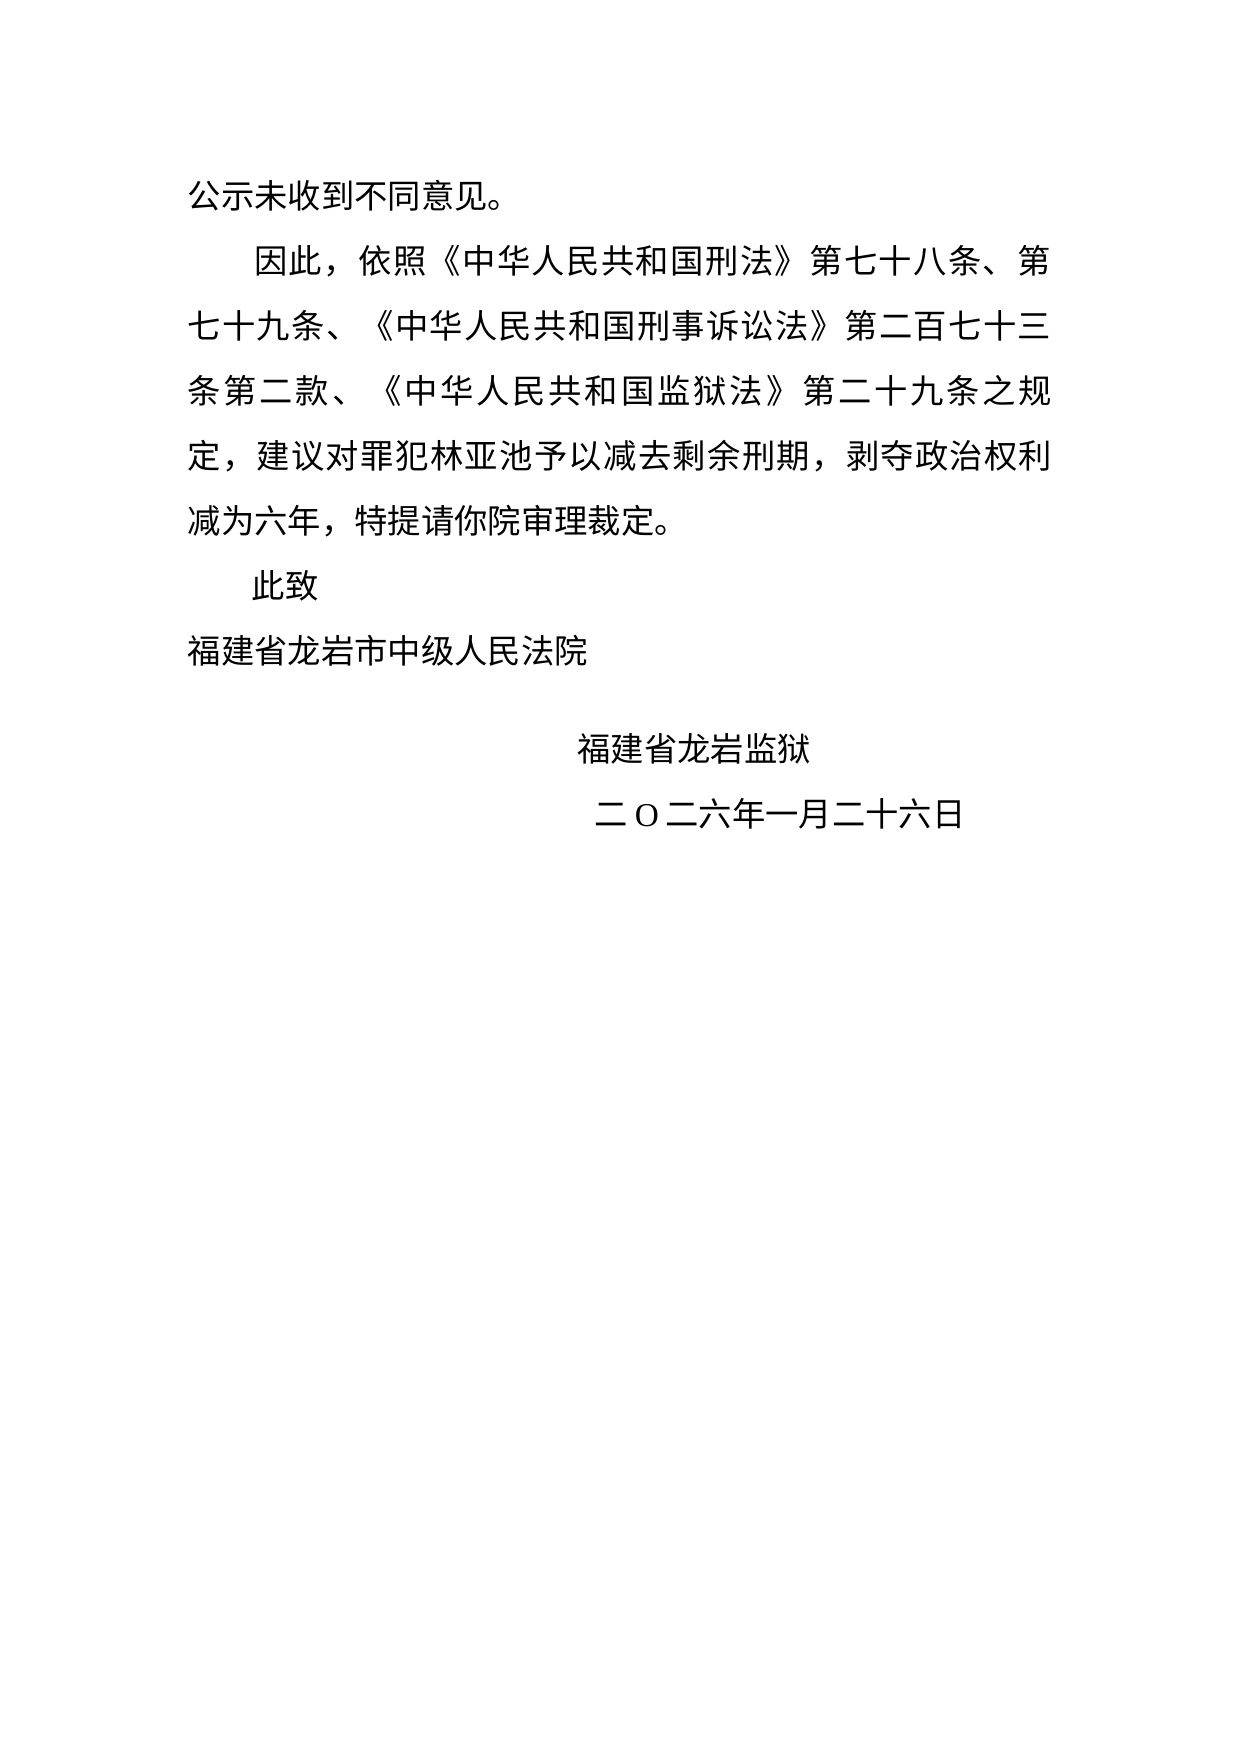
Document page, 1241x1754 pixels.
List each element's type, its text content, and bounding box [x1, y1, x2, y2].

text 福建省龙岩市中级人民法院 [187, 617, 1056, 682]
text 因此，依照《中华人民共和国刑法》第七十八条、第七十九条、《中华人民共和国刑事诉讼法》第二百七十三条第二款、《中华人民共和国监狱法》第二十九条之规定，建议对罪犯林亚池予以减去剩余刑期，剥夺政治权利减为六年，特提请你院审理裁定。 [187, 227, 1053, 552]
text 福建省龙岩监狱 [187, 714, 970, 779]
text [187, 162, 1053, 227]
text 二O二六年一月二十六日 [187, 779, 965, 844]
text 此致 [187, 552, 1056, 617]
